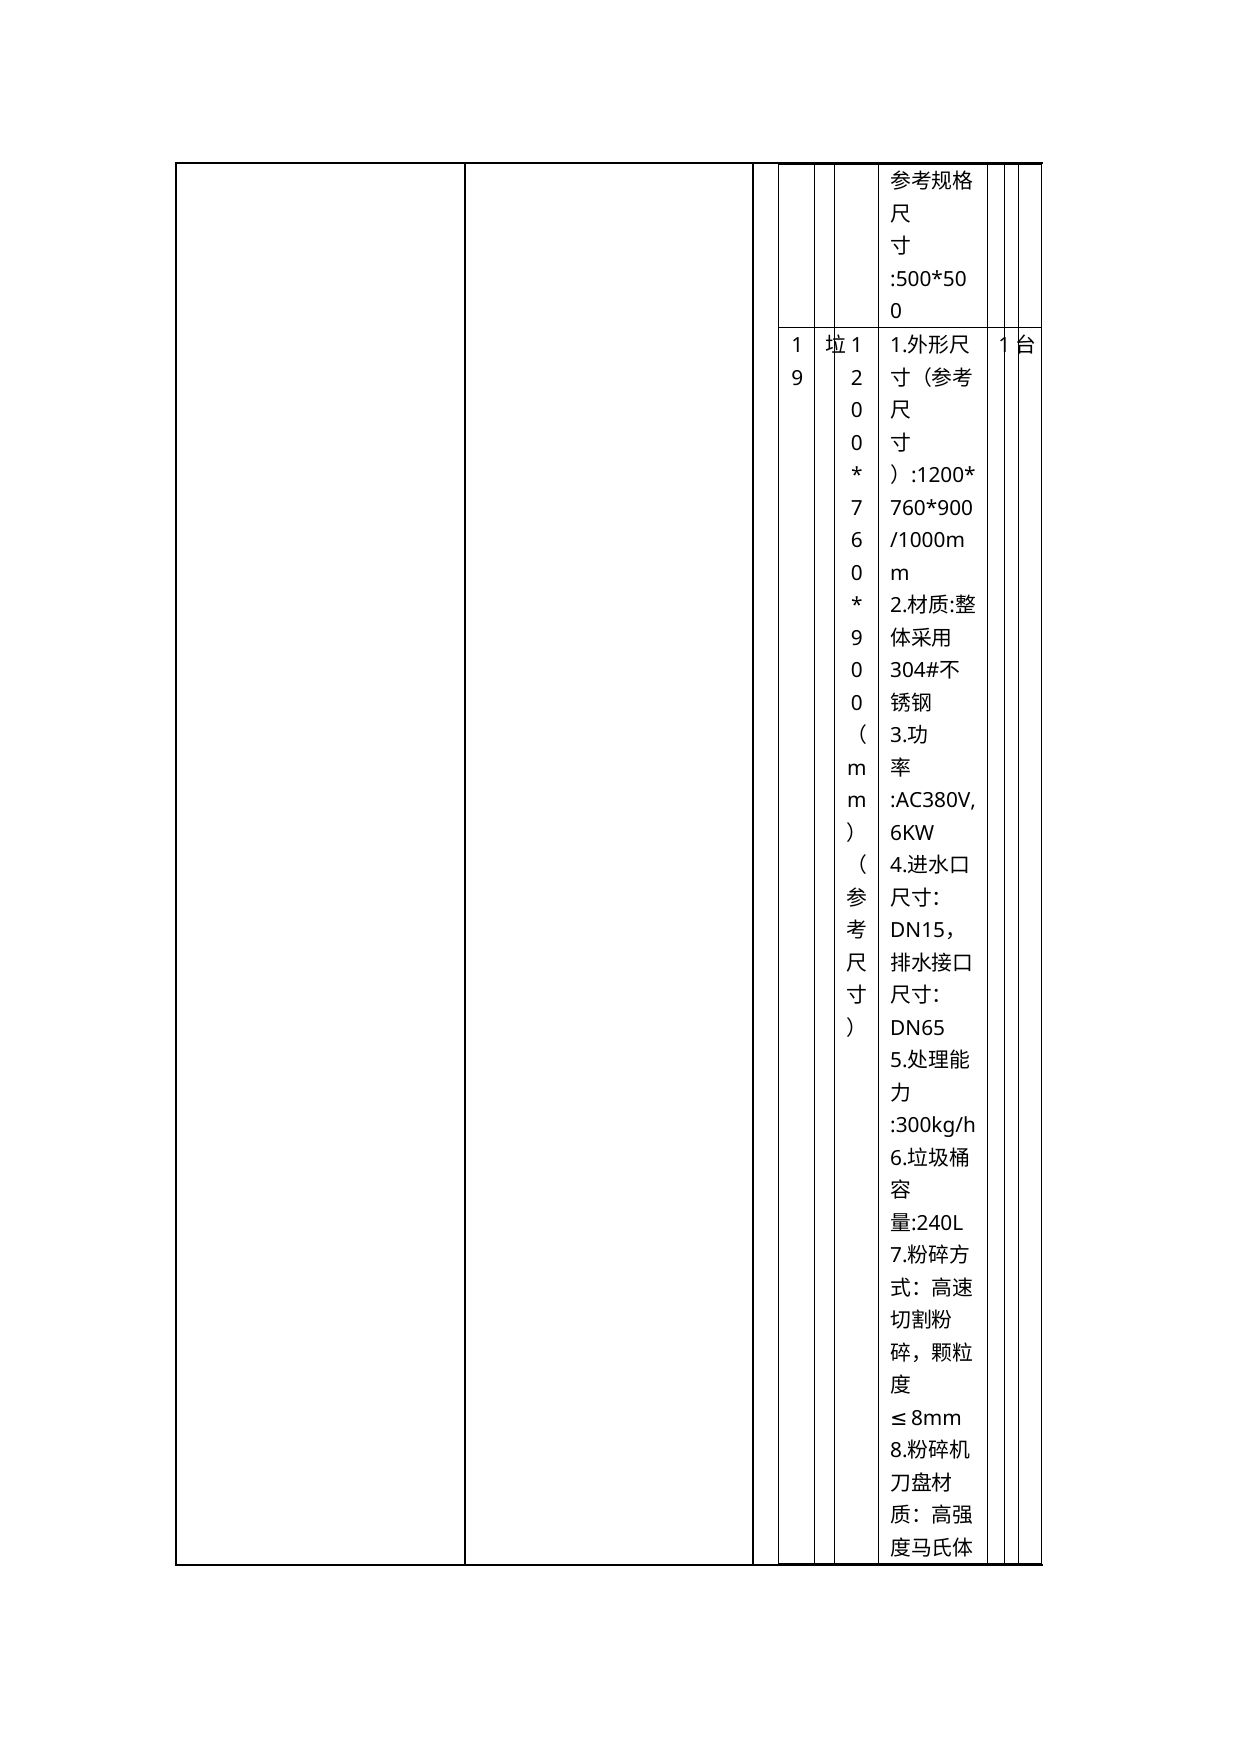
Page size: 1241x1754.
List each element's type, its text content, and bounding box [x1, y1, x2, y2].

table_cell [988, 328, 1004, 1563]
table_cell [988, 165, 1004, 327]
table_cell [754, 164, 778, 1564]
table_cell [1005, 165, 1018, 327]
table_cell [466, 164, 752, 1564]
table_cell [835, 328, 878, 1563]
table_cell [779, 328, 814, 1563]
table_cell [835, 165, 878, 327]
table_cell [1005, 328, 1018, 1563]
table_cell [815, 328, 834, 1563]
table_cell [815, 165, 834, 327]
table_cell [1019, 165, 1041, 327]
table_cell 1 [177, 164, 464, 1564]
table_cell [779, 165, 814, 327]
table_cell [879, 328, 987, 1563]
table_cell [879, 165, 987, 327]
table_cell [1019, 328, 1041, 1563]
